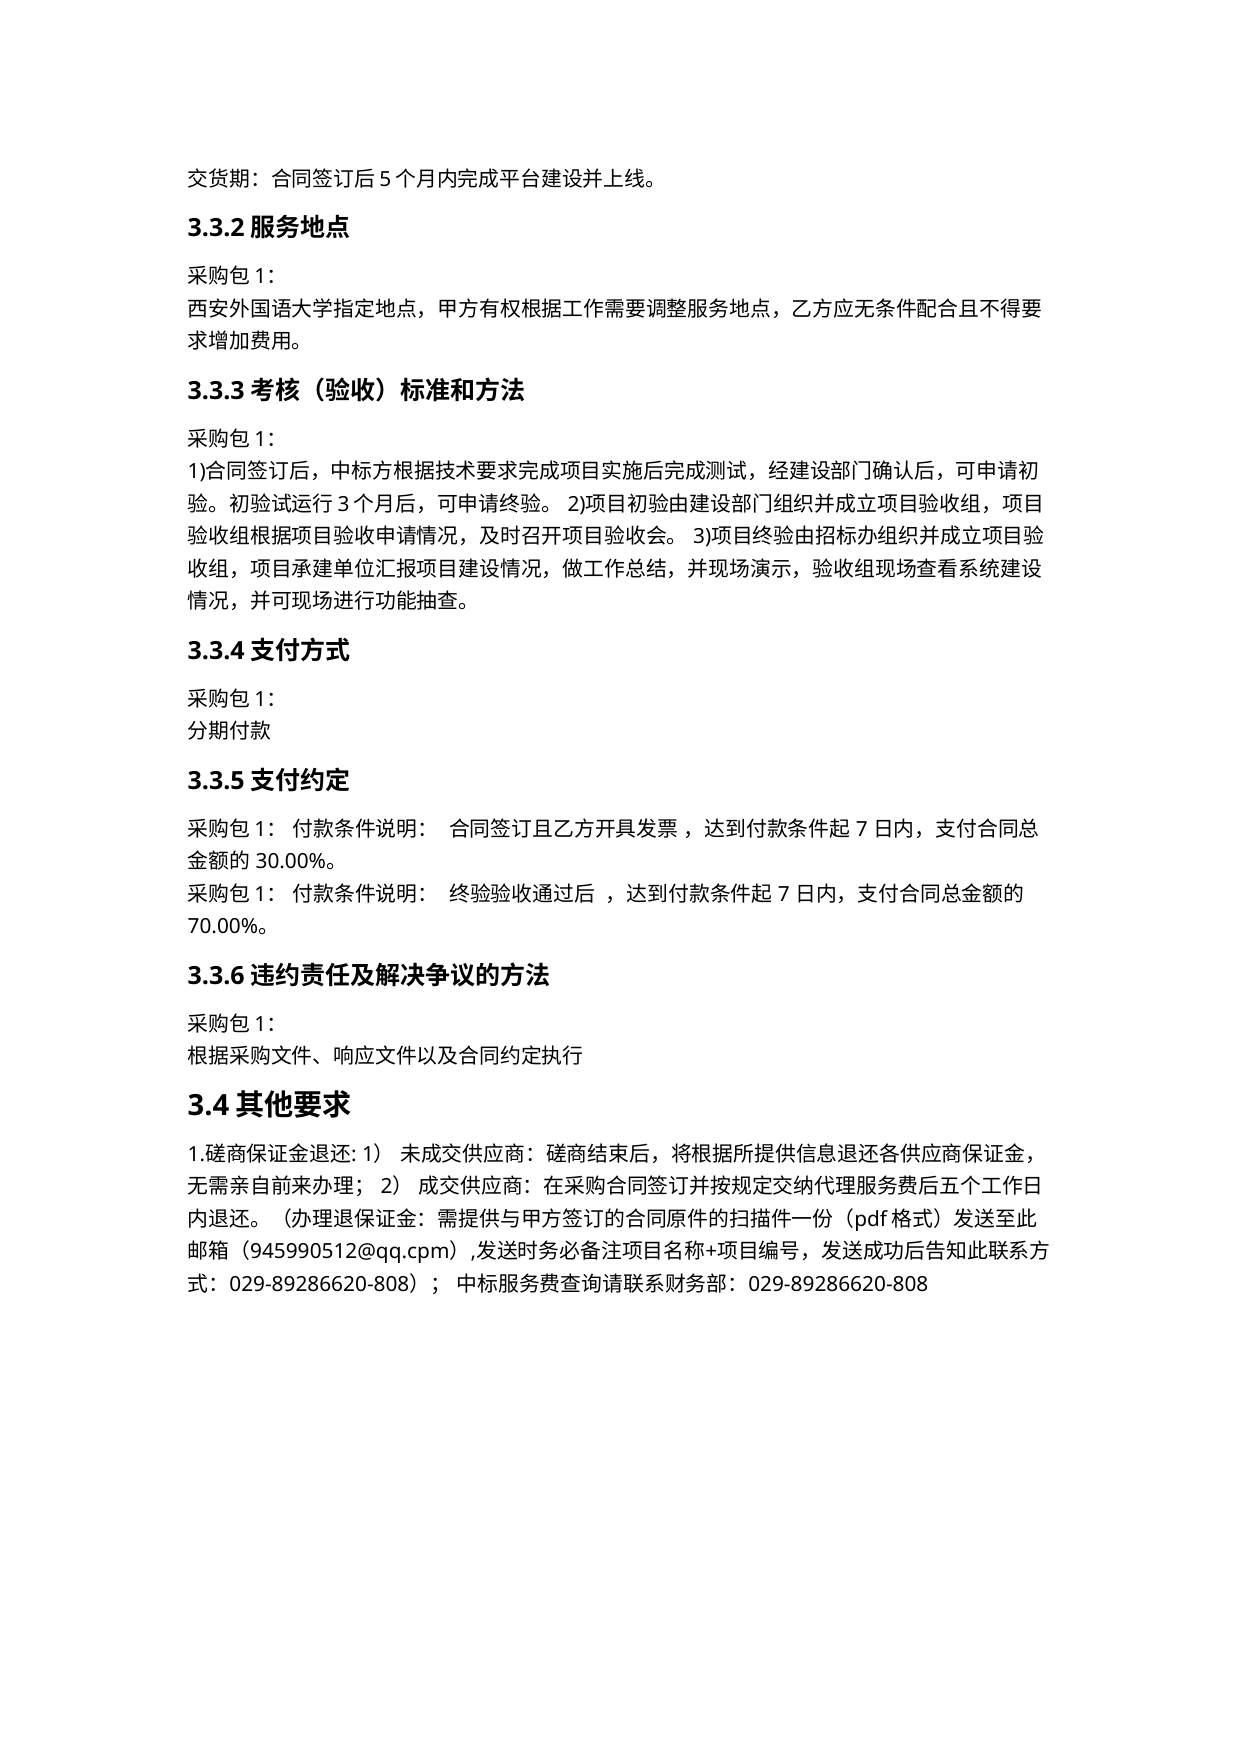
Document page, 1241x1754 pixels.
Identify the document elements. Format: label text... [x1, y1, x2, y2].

text 采购包1： 付款条件说明： 终验验收通过后 ，达到付款条件起 7 日内，支付合同总金额的 70.00%。 [187, 877, 1053, 942]
text 1)合同签订后，中标方根据技术要求完成项目实施后完成测试，经建设部门确认后，可申请初验。初验试运行3个月后，可申请终验。 2)项目初验由建设部门组织并成立项目验收组，项目验收组根据项目验收申请情况，及时召开项目验收会。 3)项目终验由招标办组织并成立项目验收组，项目承建单位汇报项目建设情况，做工作总结，并现场演示，验收组现场查看系统建设情况，并可现场进行功能抽查。 [187, 454, 1053, 617]
text 分期付款 [187, 714, 1053, 747]
text 采购包1： [187, 422, 1053, 454]
text 西安外国语大学指定地点，甲方有权根据工作需要调整服务地点，乙方应无条件配合且不得要求增加费用。 [187, 292, 1053, 357]
text 3.3.5支付约定 [187, 747, 1053, 812]
text 3.3.4支付方式 [187, 617, 1053, 682]
text 3.3.2服务地点 [187, 194, 1053, 259]
text 3.3.6违约责任及解决争议的方法 [187, 942, 1053, 1007]
text 3.3.3考核（验收）标准和方法 [187, 357, 1053, 422]
text 3.4其他要求 [187, 1072, 1053, 1137]
text 1.磋商保证金退还: 1） 未成交供应商：磋商结束后，将根据所提供信息退还各供应商保证金，无需亲自前来办理； 2） 成交供应商：在采购合同签订并按规定交纳代理服务费后五个工作日内退还。（办理退保证金：需提供与甲方签订的合同原件的扫描件一份（pdf格式）发送至此邮箱（945990512@qq.cpm）,发送时务必备注项目名称+项目编号，发送成功后告知此联系方式：029-89286620-808）； 中标服务费查询请联系财务部：029-89286620-808 [187, 1137, 1053, 1299]
text 根据采购文件、响应文件以及合同约定执行 [187, 1039, 1053, 1072]
text 采购包1： [187, 259, 1053, 292]
text 采购包1： [187, 682, 1053, 714]
text 交货期：合同签订后5个月内完成平台建设并上线。 [187, 162, 1053, 194]
text 采购包1： [187, 1007, 1053, 1039]
text 采购包1： 付款条件说明： 合同签订且乙方开具发票 ，达到付款条件起 7 日内，支付合同总金额的 30.00%。 [187, 812, 1053, 877]
